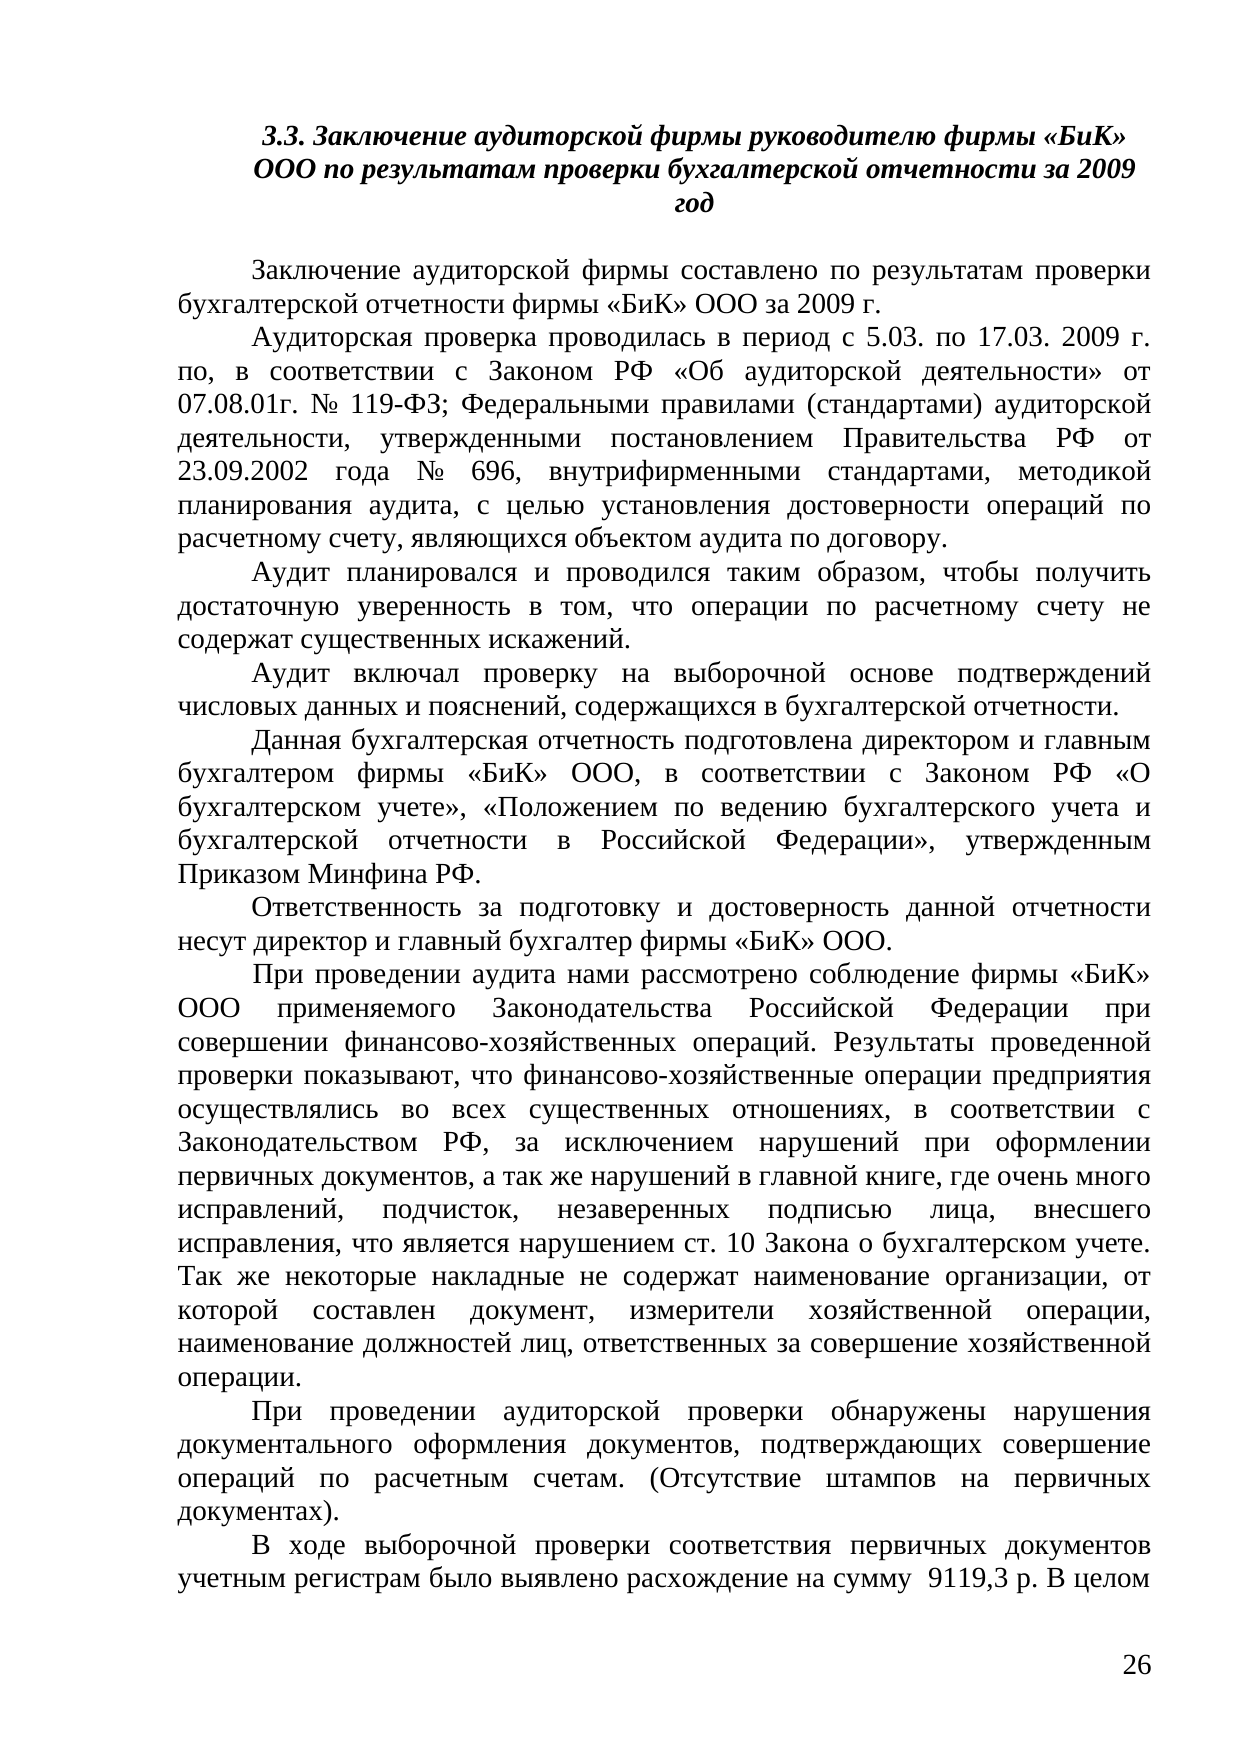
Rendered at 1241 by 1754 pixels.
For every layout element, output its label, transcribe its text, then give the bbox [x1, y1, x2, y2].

text Аудит включал проверку на выборочной основе подтверждений числовых данных и пояснений, содержащихся в бухгалтерской отчетности. [177, 655, 1152, 722]
text Аудит планировался и проводился таким образом, чтобы получить достаточную уверенность в том, что операции по расчетному счету не содержат существенных искажений. [177, 554, 1152, 655]
subtitle 3.3. Заключение аудиторской фирмы руководителю фирмы «БиК» ООО по результатам проверки бухгалтерской отчетности за 2009 год [177, 118, 1152, 219]
text Данная бухгалтерская отчетность подготовлена директором и главным бухгалтером фирмы «БиК» ООО, в соответствии с Законом РФ «О бухгалтерском учете», «Положением по ведению бухгалтерского учета и бухгалтерской отчетности в Российской Федерации», утвержденным Приказом Минфина РФ. [177, 722, 1152, 889]
text При проведении аудиторской проверки обнаружены нарушения документального оформления документов, подтверждающих совершение операций по расчетным счетам. (Отсутствие штампов на первичных документах). [177, 1393, 1152, 1527]
text Заключение аудиторской фирмы составлено по результатам проверки бухгалтерской отчетности фирмы «БиК» ООО за 2009 г. [177, 252, 1152, 319]
text Ответственность за подготовку и достоверность данной отчетности несут директор и главный бухгалтер фирмы «БиК» ООО. [177, 889, 1152, 957]
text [177, 1527, 1152, 1594]
text Аудиторская проверка проводилась в период с 5.03. по 17.03. 2009 г. по, в соответствии с Законом РФ «Об аудиторской деятельности» от 07.08.01г. № 119-ФЗ; Федеральными правилами (стандартами) аудиторской деятельности, утвержденными постановлением Правительства РФ от 23.09.2002 года № 696, внутрифирменными стандартами, методикой планирования аудита, с целью установления достоверности операций по расчетному счету, являющихся объектом аудита по договору. [177, 319, 1152, 554]
text При проведении аудита нами рассмотрено соблюдение фирмы «БиК» ООО применяемого Законодательства Российской Федерации при совершении финансово-хозяйственных операций. Результаты проведенной проверки показывают, что финансово-хозяйственные операции предприятия осуществлялись во всех существенных отношениях, в соответствии с Законодательством РФ, за исключением нарушений при оформлении первичных документов, а так же нарушений в главной книге, где очень много исправлений, подчисток, незаверенных подписью лица, внесшего исправления, что является нарушением ст. 10 Закона о бухгалтерском учете. Так же некоторые накладные не содержат наименование организации, от которой составлен документ, измерители хозяйственной операции, наименование должностей лиц, ответственных за совершение хозяйственной операции. [177, 957, 1152, 1393]
